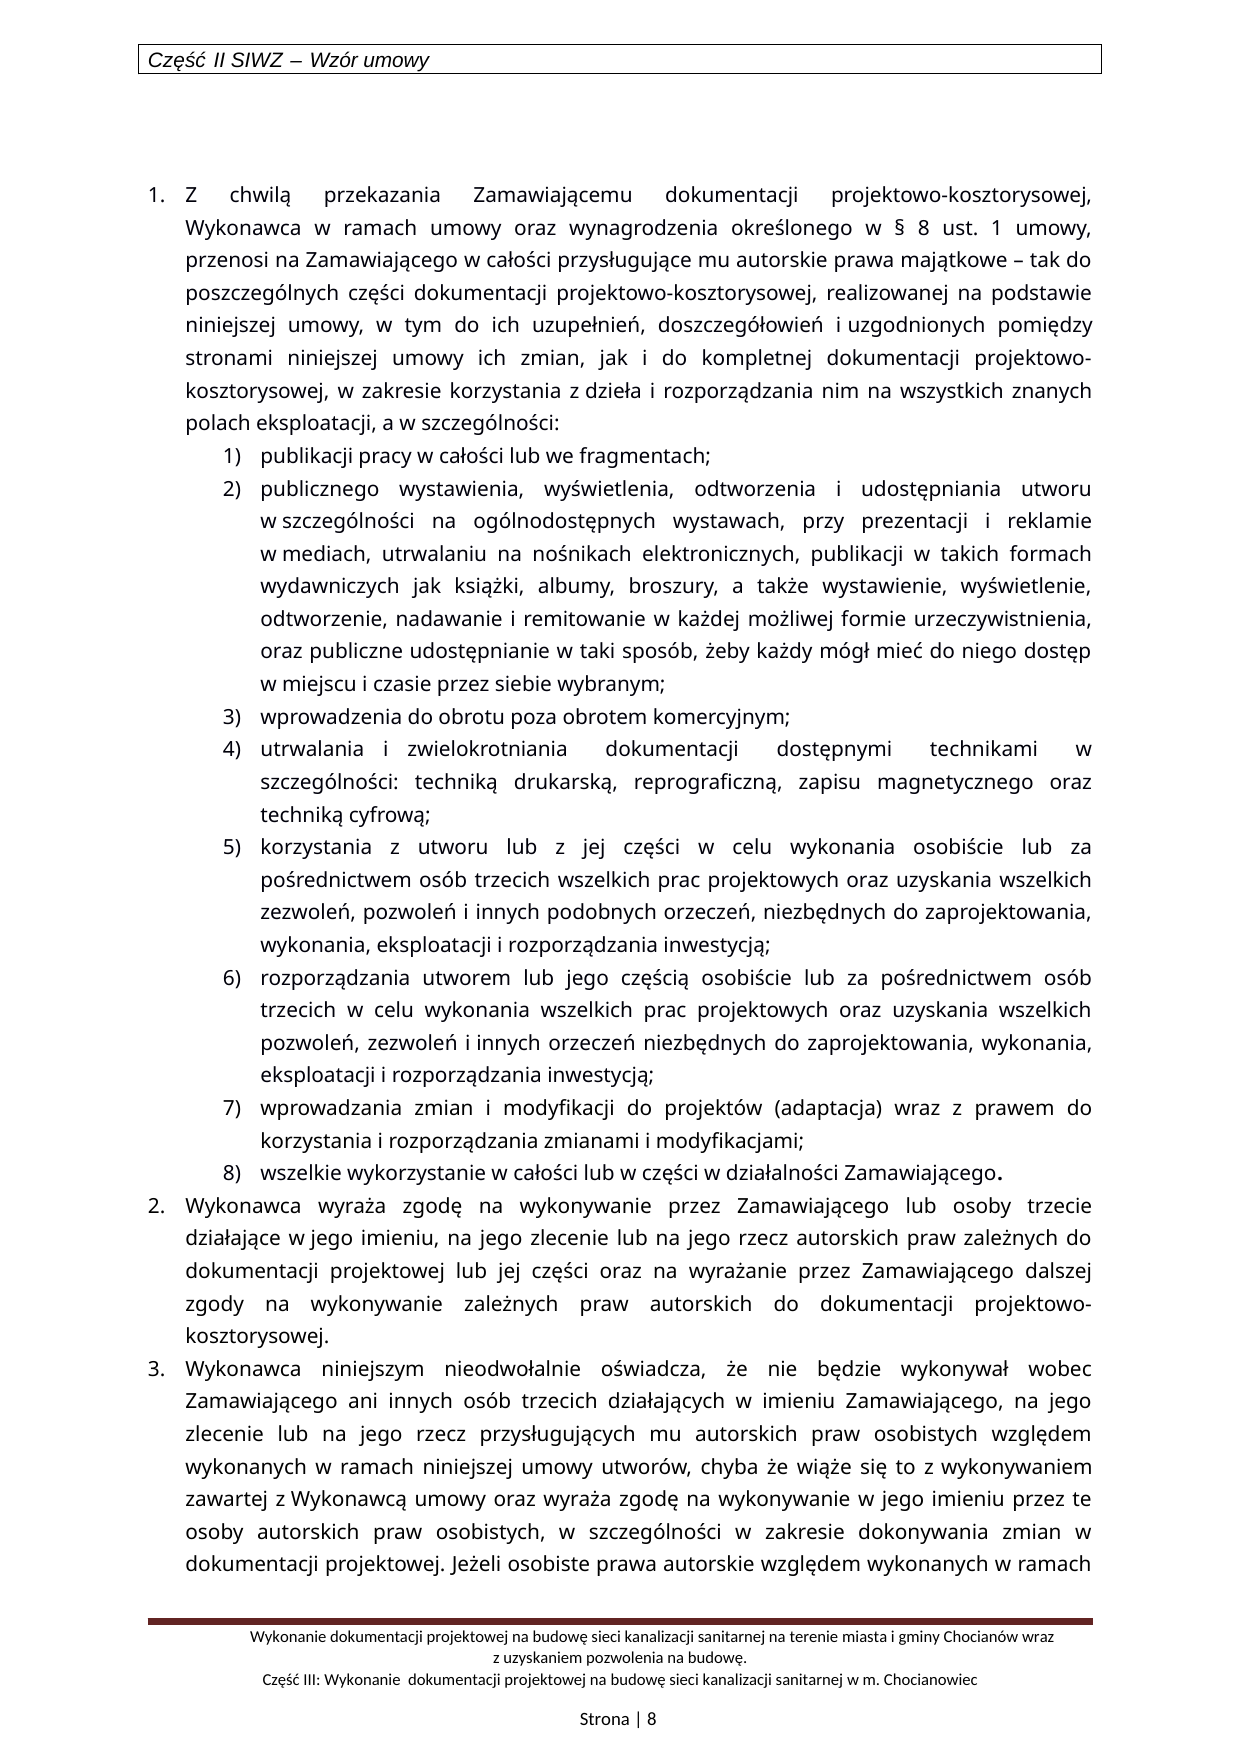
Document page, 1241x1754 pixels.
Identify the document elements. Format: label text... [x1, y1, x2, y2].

list rozporządzania utworem lub jego częścią osobiście lub za pośrednictwem osób trzecich w celu wykonania wszelkich prac projektowych oraz uzyskania wszelkich pozwoleń, zezwoleń i innych orzeczeń niezbędnych do zaprojektowania, wykonania, eksploatacji i rozporządzania inwestycją; [223, 963, 1093, 1089]
list wprowadzania zmian i modyfikacji do projektów (adaptacja) wraz z prawem do korzystania i rozporządzania zmianami i modyfikacjami; [223, 1093, 1093, 1154]
list publicznego wystawienia, wyświetlenia, odtworzenia i udostępniania utworu w szczególności na ogólnodostępnych wystawach, przy prezentacji i reklamie w mediach, utrwalaniu na nośnikach elektronicznych, publikacji w takich formach wydawniczych jak książki, albumy, broszury, a także wystawienie, wyświetlenie, odtworzenie, nadawanie i remitowanie w każdej możliwej formie urzeczywistnienia, oraz publiczne udostępnianie w taki sposób, żeby każdy mógł mieć do niego dostęp w miejscu i czasie przez siebie wybranym; [223, 474, 1093, 698]
list wszelkie wykorzystanie w całości lub w części w działalności Zamawiającego. [223, 1158, 1093, 1187]
list publikacji pracy w całości lub we fragmentach; [223, 441, 1093, 469]
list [148, 1354, 1093, 1578]
list wprowadzenia do obrotu poza obrotem komercyjnym; [223, 702, 1093, 730]
list Z chwilą przekazania Zamawiającemu dokumentacji projektowo-kosztorysowej, Wykonawca w ramach umowy oraz wynagrodzenia określonego w § 8 ust. 1 umowy, przenosi na Zamawiającego w całości przysługujące mu autorskie prawa majątkowe – tak do poszczególnych części dokumentacji projektowo-kosztorysowej, realizowanej na podstawie niniejszej umowy, w tym do ich uzupełnień, doszczegółowień i uzgodnionych pomiędzy stronami niniejszej umowy ich zmian, jak i do kompletnej dokumentacji projektowo-kosztorysowej, w zakresie korzystania z dzieła i rozporządzania nim na wszystkich znanych polach eksploatacji, a w szczególności: [148, 180, 1093, 437]
list utrwalania i zwielokrotniania dokumentacji dostępnymi technikami w szczególności: techniką drukarską, reprograficzną, zapisu magnetycznego oraz techniką cyfrową; [223, 734, 1093, 828]
list Wykonawca wyraża zgodę na wykonywanie przez Zamawiającego lub osoby trzecie działające w jego imieniu, na jego zlecenie lub na jego rzecz autorskich praw zależnych do dokumentacji projektowej lub jej części oraz na wyrażanie przez Zamawiającego dalszej zgody na wykonywanie zależnych praw autorskich do dokumentacji projektowo-kosztorysowej. [148, 1191, 1093, 1350]
list korzystania z utworu lub z jej części w celu wykonania osobiście lub za pośrednictwem osób trzecich wszelkich prac projektowych oraz uzyskania wszelkich zezwoleń, pozwoleń i innych podobnych orzeczeń, niezbędnych do zaprojektowania, wykonania, eksploatacji i rozporządzania inwestycją; [223, 832, 1093, 958]
